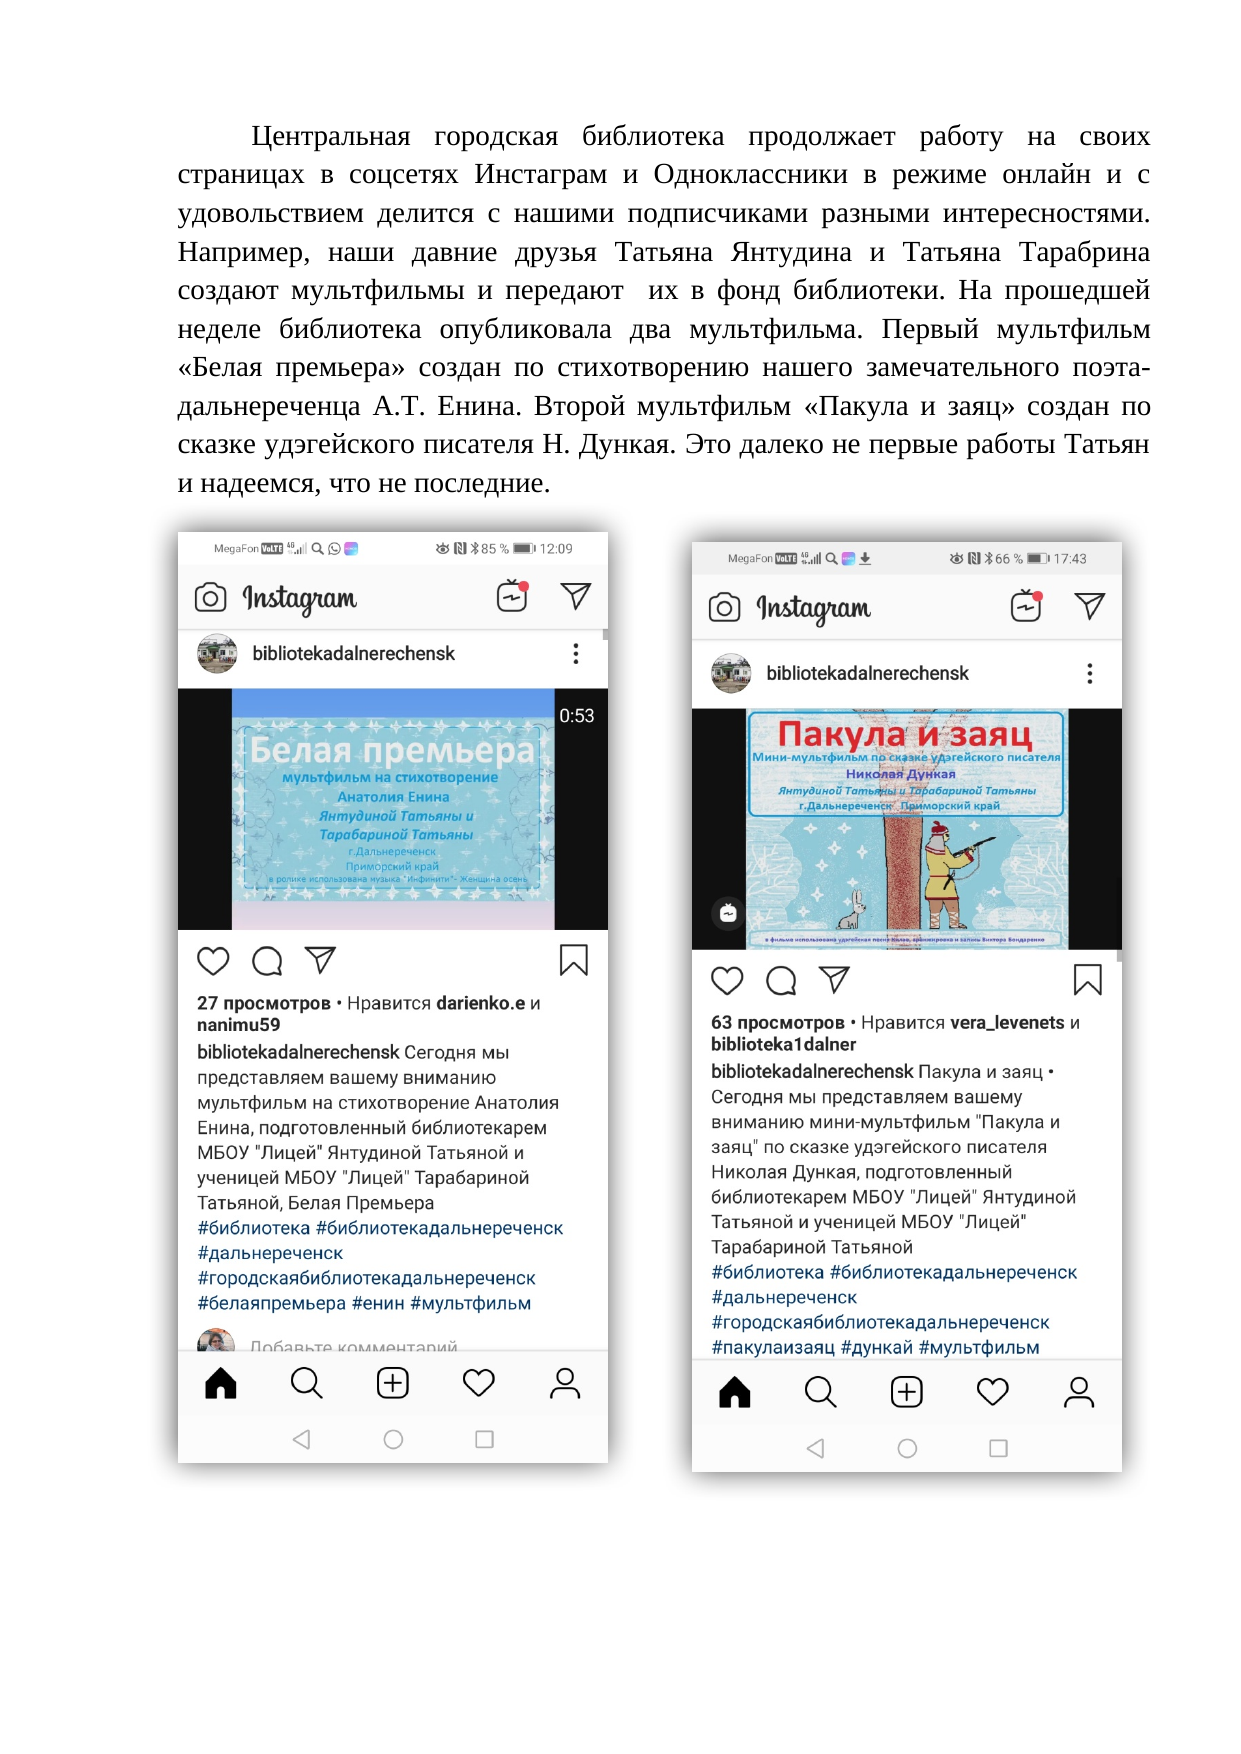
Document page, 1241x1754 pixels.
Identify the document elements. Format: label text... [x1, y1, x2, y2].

picture [692, 542, 1122, 1472]
picture [178, 532, 608, 1463]
text Центральная городская библиотека продолжает работу на своих страницах в соцсетях Инстаграм и Одноклассники в режиме онлайн и с удовольствием делится с нашими подписчиками разными интересностями. Например, наши давние друзья Татьяна Янтудина и Татьяна Тарабрина создают мультфильмы и передают их в фонд библиотеки. На прошедшей неделе библиотека опубликовала два мультфильма. Первый мультфильм «Белая премьера» создан по стихотворению нашего замечательного поэта-дальнереченца А.Т. Енина. Второй мультфильм «Пакула и заяц» создан по сказке удэгейского писателя Н. Дункая. Это далеко не первые работы Татьян и надеемся, что не последние. [177, 118, 1152, 498]
